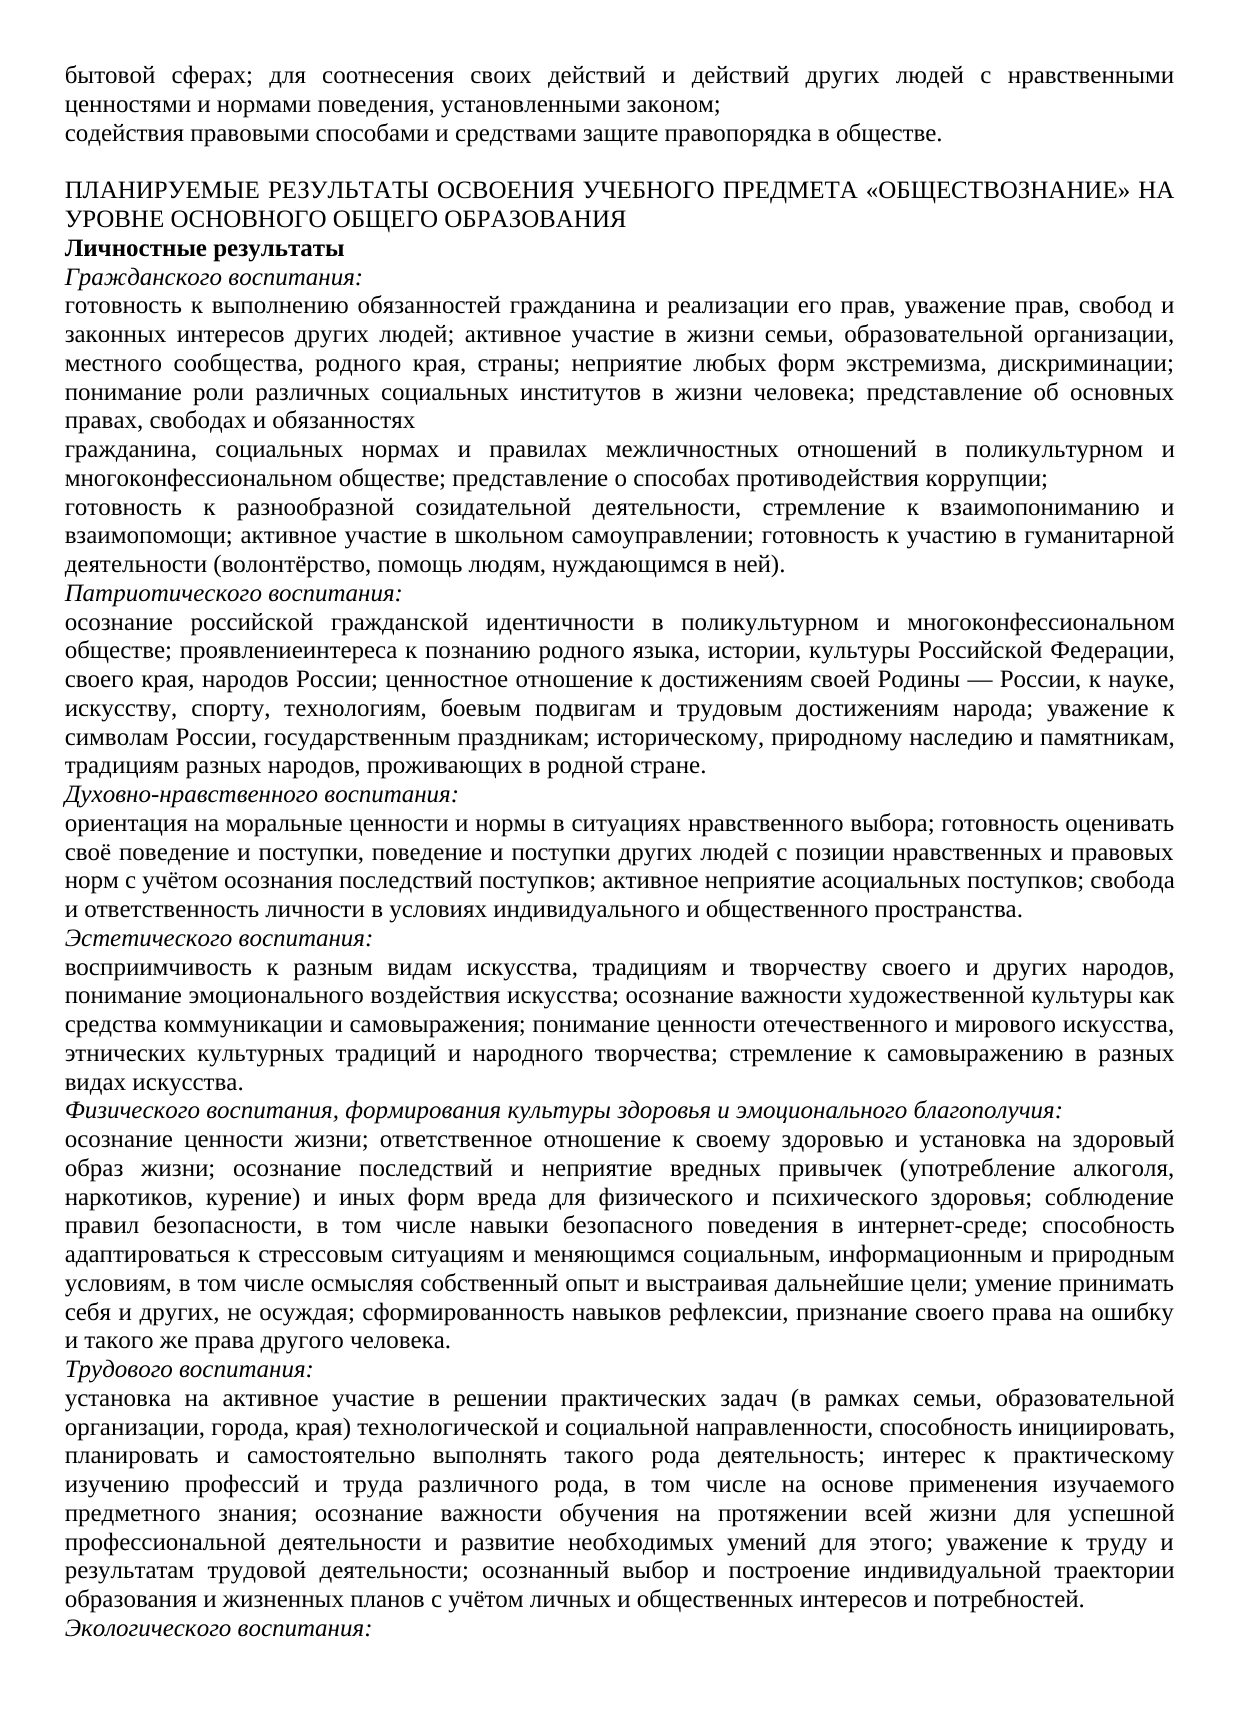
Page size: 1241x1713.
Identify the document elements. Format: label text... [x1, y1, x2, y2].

text Гражданского воспитания: [64, 262, 1176, 290]
text Физического воспитания, формирования культуры здоровья и эмоционального благополучия: [64, 1095, 1176, 1124]
text Личностные результаты [64, 233, 1176, 262]
text Трудового воспитания: [64, 1354, 1176, 1383]
text осознание ценности жизни; ответственное отношение к своему здоровью и установка на здоровый образ жизни; осознание последствий и неприятие вредных привычек (употребление алкоголя, наркотиков, курение) и иных форм вреда для физического и психического здоровья; соблюдение правил безопасности, в том числе навыки безопасного поведения в интернет-среде; способность адаптироваться к стрессовым ситуациям и меняющимся социальным, информационным и природным условиям, в том числе осмысляя собственный опыт и выстраивая дальнейшие цели; умение принимать себя и других, не осуждая; сформированность навыков рефлексии, признание своего права на ошибку и такого же права другого человека. [64, 1124, 1176, 1354]
text ориентация на моральные ценности и нормы в ситуациях нравственного выбора; готовность оценивать своё поведение и поступки, поведение и поступки других людей с позиции нравственных и правовых норм с учётом осознания последствий поступков; активное неприятие асоциальных поступков; свобода и ответственность личности в условиях индивидуального и общественного пространства. [64, 808, 1176, 923]
text Патриотического воспитания: [64, 578, 1176, 607]
text готовность к выполнению обязанностей гражданина и реализации его прав, уважение прав, свобод и законных интересов других людей; активное участие в жизни семьи, образовательной организации, местного сообщества, родного края, страны; неприятие любых форм экстремизма, дискриминации; понимание роли различных социальных институтов в жизни человека; представление об основных правах, свободах и обязанностях [64, 290, 1176, 434]
text ПЛАНИРУЕМЫЕ РЕЗУЛЬТАТЫ ОСВОЕНИЯ УЧЕБНОГО ПРЕДМЕТА «ОБЩЕСТВОЗНАНИЕ» НА УРОВНЕ ОСНОВНОГО ОБЩЕГО ОБРАЗОВАНИЯ [64, 175, 1176, 233]
text осознание российской гражданской идентичности в поликультурном и многоконфессиональном обществе; проявлениеинтереса к познанию родного языка, истории, культуры Российской Федерации, своего края, народов России; ценностное отношение к достижениям своей Родины — России, к науке, искусству, спорту, технологиям, боевым подвигам и трудовым достижениям народа; уважение к символам России, государственным праздникам; историческому, природному наследию и памятникам, традициям разных народов, проживающих в родной стране. [64, 607, 1176, 779]
text Эстетического воспитания: [64, 923, 1176, 952]
text содействия правовыми способами и средствами защите правопорядка в обществе. [64, 118, 1176, 147]
text Духовно-нравственного воспитания: [64, 779, 1176, 808]
text Экологического воспитания: [64, 1613, 1176, 1642]
text установка на активное участие в решении практических задач (в рамках семьи, образовательной организации, города, края) технологической и социальной направленности, способность инициировать, планировать и самостоятельно выполнять такого рода деятельность; интерес к практическому изучению профессий и труда различного рода, в том числе на основе применения изучаемого предметного знания; осознание важности обучения на протяжении всей жизни для успешной профессиональной деятельности и развитие необходимых умений для этого; уважение к труду и результатам трудовой деятельности; осознанный выбор и построение индивидуальной траектории образования и жизненных планов с учётом личных и общественных интересов и потребностей. [64, 1383, 1176, 1613]
text восприимчивость к разным видам искусства, традициям и творчеству своего и других народов, понимание эмоционального воздействия искусства; осознание важности художественной культуры как средства коммуникации и самовыражения; понимание ценности отечественного и мирового искусства, этнических культурных традиций и народного творчества; стремление к самовыражению в разных видах искусства. [64, 952, 1176, 1095]
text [64, 60, 1176, 118]
text гражданина, социальных нормах и правилах межличностных отношений в поликультурном и многоконфессиональном обществе; представление о способах противодействия коррупции; [64, 434, 1176, 492]
text готовность к разнообразной созидательной деятельности, стремление к взаимопониманию и взаимопомощи; активное участие в школьном самоуправлении; готовность к участию в гуманитарной деятельности (волонтёрство, помощь людям, нуждающимся в ней). [64, 492, 1176, 578]
